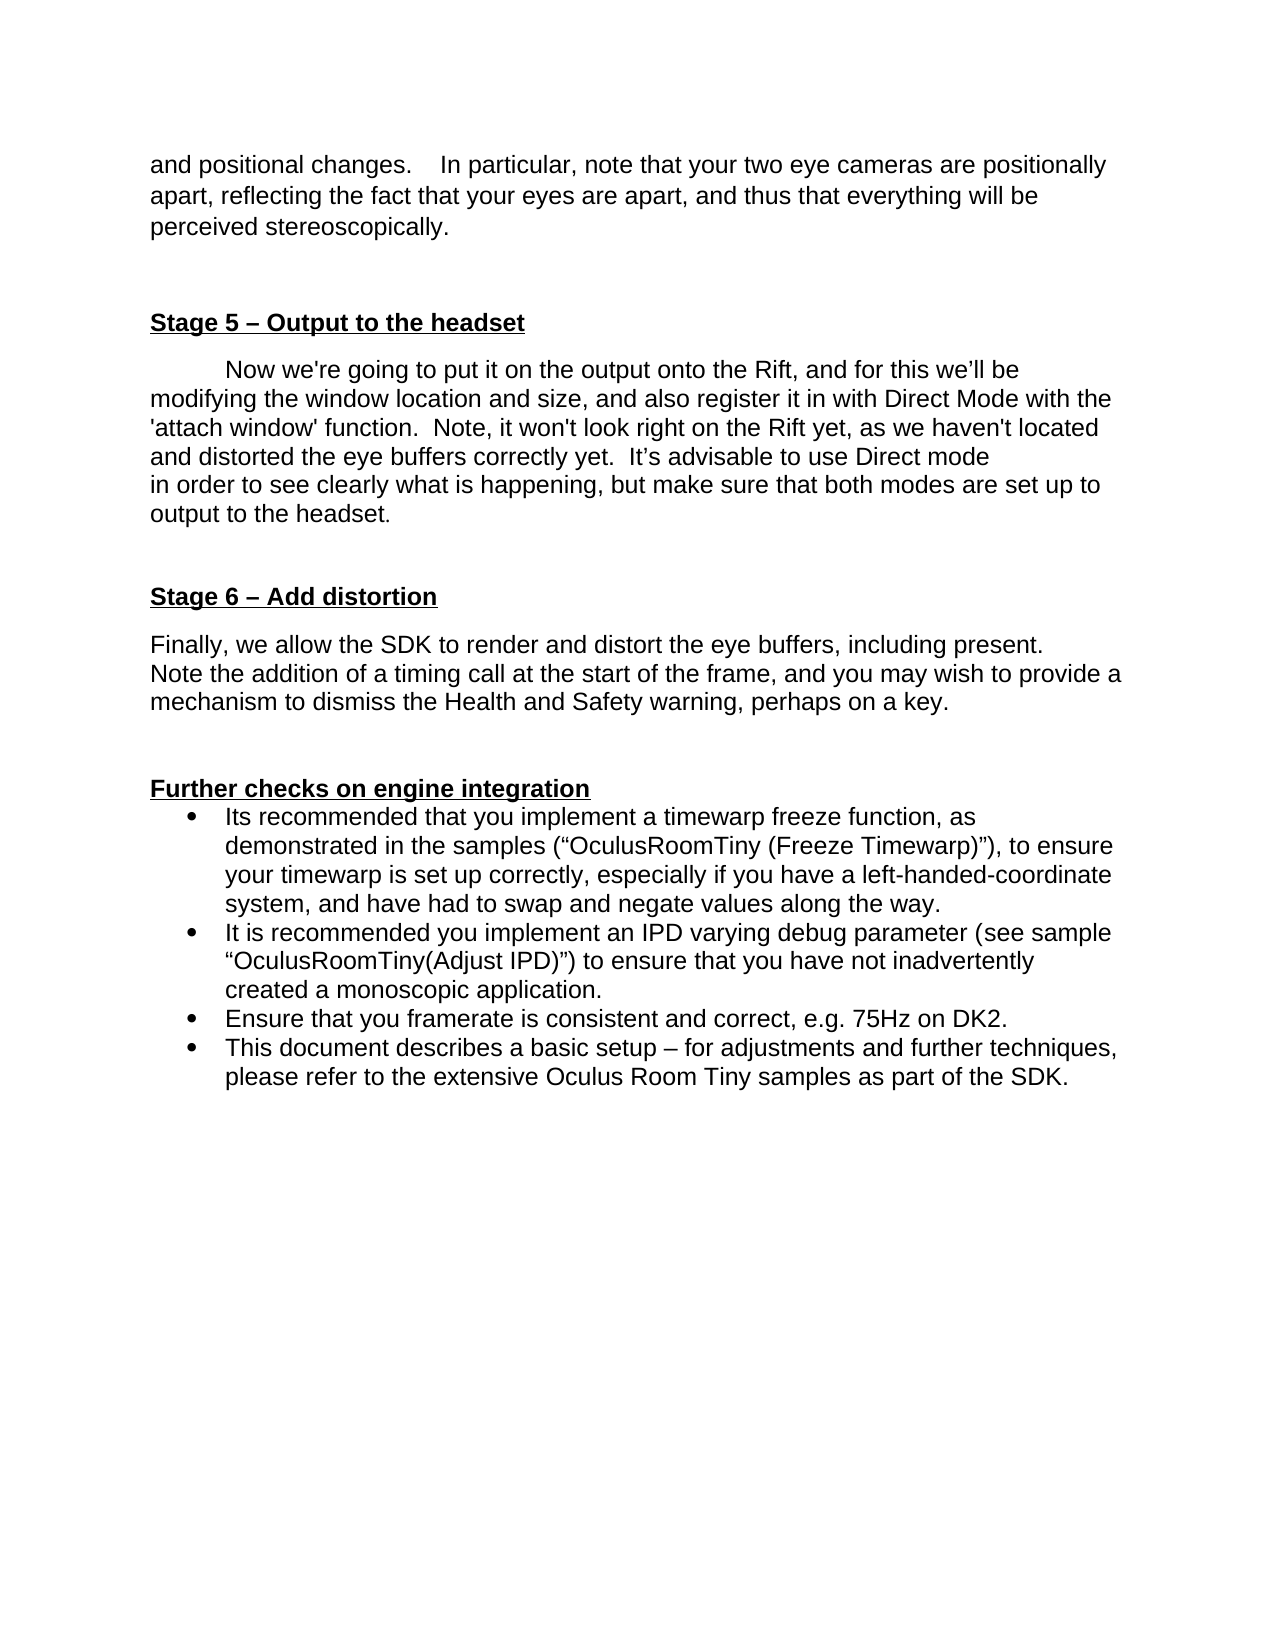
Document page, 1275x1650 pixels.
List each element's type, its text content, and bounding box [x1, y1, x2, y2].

text Finally, we allow the SDK to render and distort the eye buffers, including present. [150, 630, 1125, 659]
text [150, 150, 1125, 241]
text Note the addition of a timing call at the start of the frame, and you may wish to provide a mechanism to dismiss the Health and Safety warning, perhaps on a key. [150, 659, 1125, 716]
text in order to see clearly what is happening, but make sure that both modes are set up to output to the headset. [150, 470, 1125, 528]
list It is recommended you implement an IPD varying debug parameter (see sample “OculusRoomTiny(Adjust IPD)”) to ensure that you have not inadvertently created a monoscopic application. [187, 917, 1125, 1004]
text Stage 5 – Output to the headset [150, 307, 1125, 336]
text Further checks on engine integration [150, 774, 1125, 802]
list This document describes a basic setup – for adjustments and further techniques, please refer to the extensive Oculus Room Tiny samples as part of the SDK. [187, 1033, 1125, 1090]
list Ensure that you framerate is consistent and correct, e.g. 75Hz on DK2. [187, 1004, 1125, 1033]
text Stage 6 – Add distortion [150, 582, 1125, 611]
list Its recommended that you implement a timewarp freeze function, as demonstrated in the samples (“OculusRoomTiny (Freeze Timewarp)”), to ensure your timewarp is set up correctly, especially if you have a left-handed-coordinate system, and have had to swap and negate values along the way. [187, 802, 1125, 917]
text Now we're going to put it on the output onto the Rift, and for this we’ll be modifying the window location and size, and also register it in with Direct Mode with the 'attach window' function. Note, it won't look right on the Rift yet, as we haven't located and distorted the eye buffers correctly yet. It’s advisable to use Direct mode [150, 355, 1125, 470]
